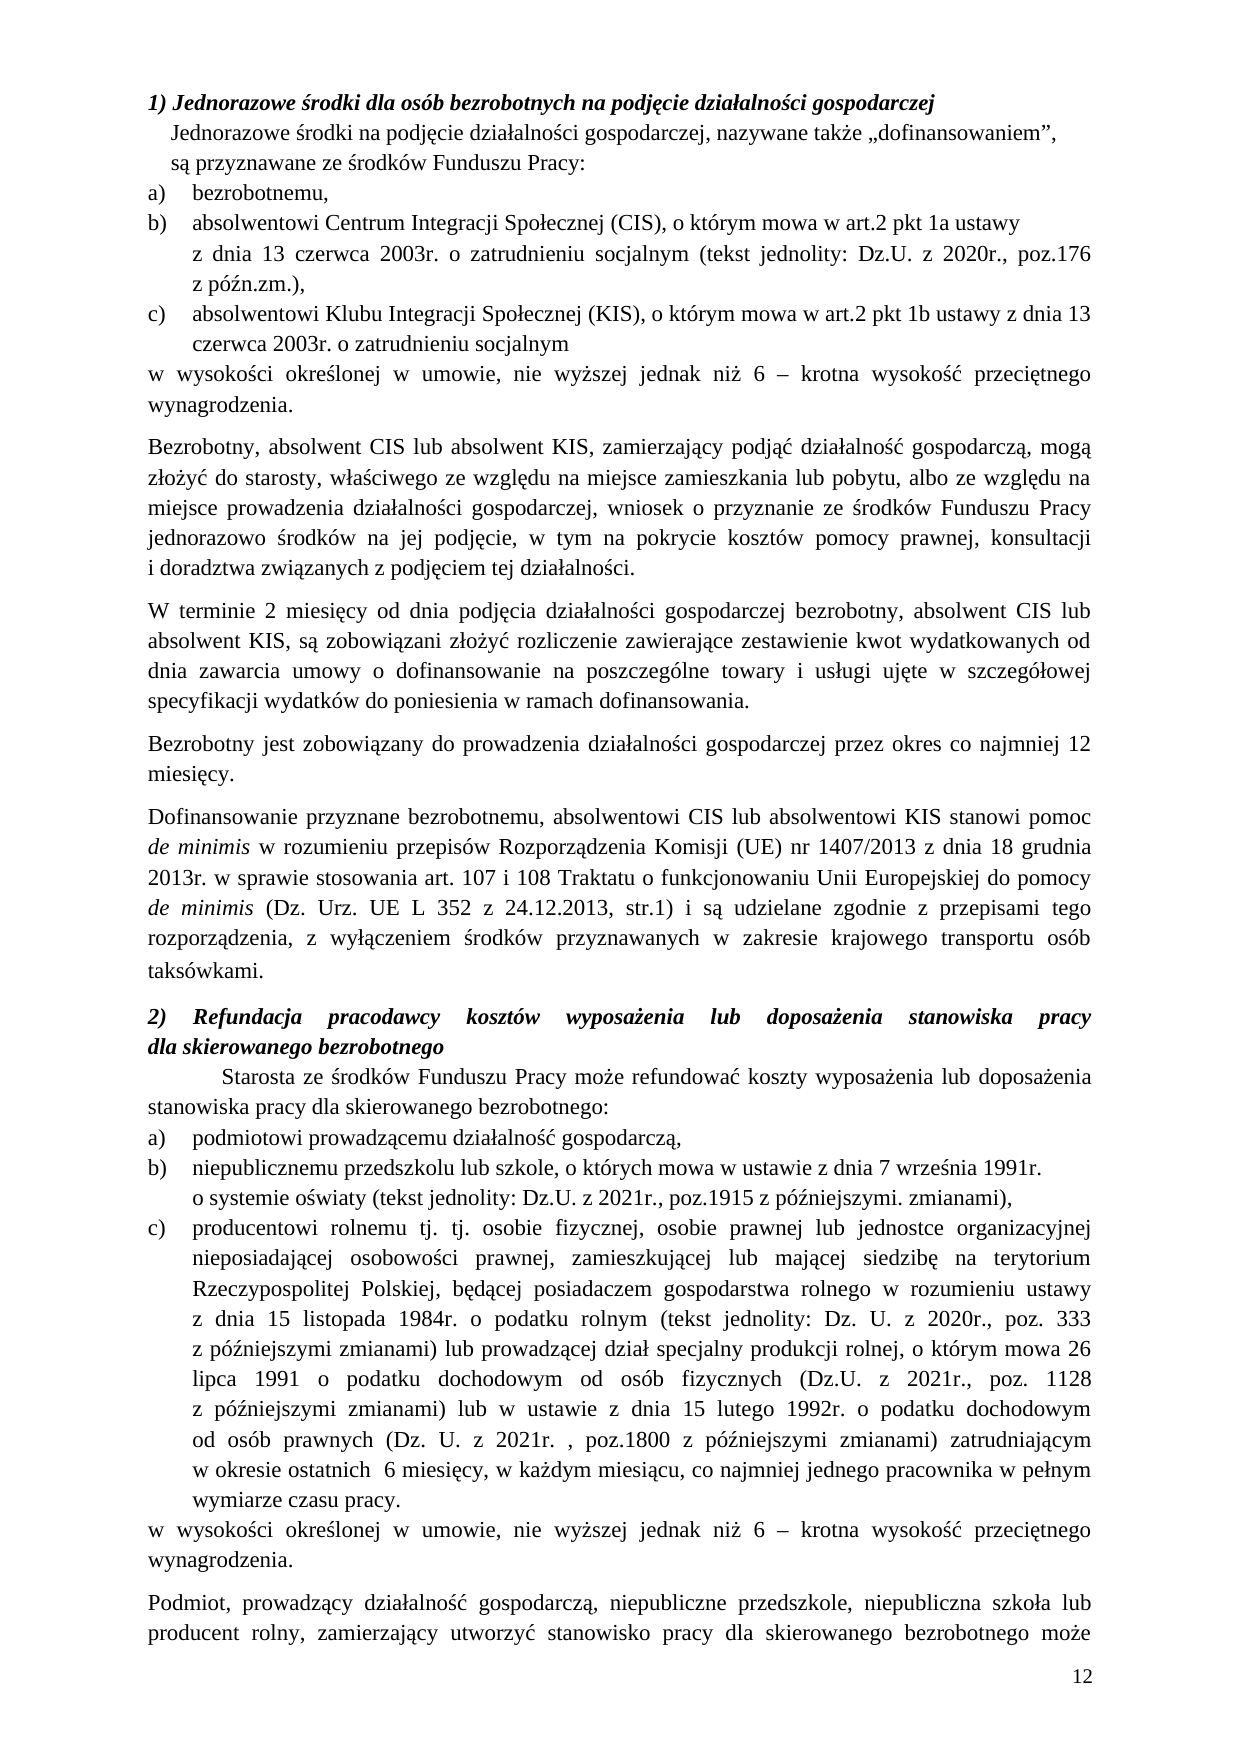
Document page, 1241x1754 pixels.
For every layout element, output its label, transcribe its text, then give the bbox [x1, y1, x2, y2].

text Jednorazowe środki na podjęcie działalności gospodarczej, nazywane także „dofinansowaniem”, [148, 119, 1092, 145]
list absolwentowi Centrum Integracji Społecznej (CIS), o którym mowa w art.2 pkt 1a ustawy z dnia 13 czerwca 2003r. o zatrudnieniu socjalnym (tekst jednolity: Dz.U. z 2020r., poz.176 z późn.zm.), [148, 209, 1092, 296]
list producentowi rolnemu tj. tj. osobie fizycznej, osobie prawnej lub jednostce organizacyjnej nieposiadającej osobowości prawnej, zamieszkującej lub mającej siedzibę na terytorium Rzeczypospolitej Polskiej, będącej posiadaczem gospodarstwa rolnego w rozumieniu ustawy z dnia 15 listopada 1984r. o podatku rolnym (tekst jednolity: Dz. U. z 2020r., poz. 333 z późniejszymi zmianami) lub prowadzącej dział specjalny produkcji rolnej, o którym mowa 26 lipca 1991 o podatku dochodowym od osób fizycznych (Dz.U. z 2021r., poz. 1128 z późniejszymi zmianami) lub w ustawie z dnia 15 lutego 1992r. o podatku dochodowym od osób prawnych (Dz. U. z 2021r. , poz.1800 z późniejszymi zmianami) zatrudniającym w okresie ostatnich 6 miesięcy, w każdym miesiącu, co najmniej jednego pracownika w pełnym wymiarze czasu pracy. [148, 1214, 1092, 1512]
text 2) Refundacja pracodawcy kosztów wyposażenia lub doposażenia stanowiska pracy dla skierowanego bezrobotnego [148, 1003, 1092, 1059]
text w wysokości określonej w umowie, nie wyższej jednak niż 6 – krotna wysokość przeciętnego wynagrodzenia. [148, 361, 1092, 417]
list niepublicznemu przedszkolu lub szkole, o których mowa w ustawie z dnia 7 września 1991r. o systemie oświaty (tekst jednolity: Dz.U. z 2021r., poz.1915 z późniejszymi. zmianami), [148, 1154, 1092, 1210]
text Dofinansowanie przyznane bezrobotnemu, absolwentowi CIS lub absolwentowi KIS stanowi pomoc de minimis w rozumieniu przepisów Rozporządzenia Komisji (UE) nr 1407/2013 z dnia 18 grudnia 2013r. w sprawie stosowania art. 107 i 108 Traktatu o funkcjonowaniu Unii Europejskiej do pomocy de minimis (Dz. Urz. UE L 352 z 24.12.2013, str.1) i są udzielane zgodnie z przepisami tego rozporządzenia, z wyłączeniem środków przyznawanych w zakresie krajowego transportu osób taksówkami. [148, 803, 1092, 986]
text Starosta ze środków Funduszu Pracy może refundować koszty wyposażenia lub doposażenia stanowiska pracy dla skierowanego bezrobotnego: [148, 1063, 1092, 1120]
text w wysokości określonej w umowie, nie wyższej jednak niż 6 – krotna wysokość przeciętnego wynagrodzenia. [148, 1516, 1092, 1573]
text 1) Jednorazowe środki dla osób bezrobotnych na podjęcie działalności gospodarczej [148, 89, 1092, 115]
list podmiotowi prowadzącemu działalność gospodarczą, [148, 1123, 1092, 1150]
list absolwentowi Klubu Integracji Społecznej (KIS), o którym mowa w art.2 pkt 1b ustawy z dnia 13 czerwca 2003r. o zatrudnieniu socjalnym [148, 300, 1092, 357]
text są przyznawane ze środków Funduszu Pracy: [148, 149, 1092, 175]
text Bezrobotny, absolwent CIS lub absolwent KIS, zamierzający podjąć działalność gospodarczą, mogą złożyć do starosty, właściwego ze względu na miejsce zamieszkania lub pobytu, albo ze względu na miejsce prowadzenia działalności gospodarczej, wniosek o przyznanie ze środków Funduszu Pracy jednorazowo środków na jej podjęcie, w tym na pokrycie kosztów pomocy prawnej, konsultacji i doradztwa związanych z podjęciem tej działalności. [148, 433, 1092, 581]
text W terminie 2 miesięcy od dnia podjęcia działalności gospodarczej bezrobotny, absolwent CIS lub absolwent KIS, są zobowiązani złożyć rozliczenie zawierające zestawienie kwot wydatkowanych od dnia zawarcia umowy o dofinansowanie na poszczególne towary i usługi ujęte w szczegółowej specyfikacji wydatków do poniesienia w ramach dofinansowania. [148, 597, 1092, 714]
list bezrobotnemu, [148, 179, 1092, 206]
text Bezrobotny jest zobowiązany do prowadzenia działalności gospodarczej przez okres co najmniej 12 miesięcy. [148, 730, 1092, 787]
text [148, 1589, 1092, 1646]
